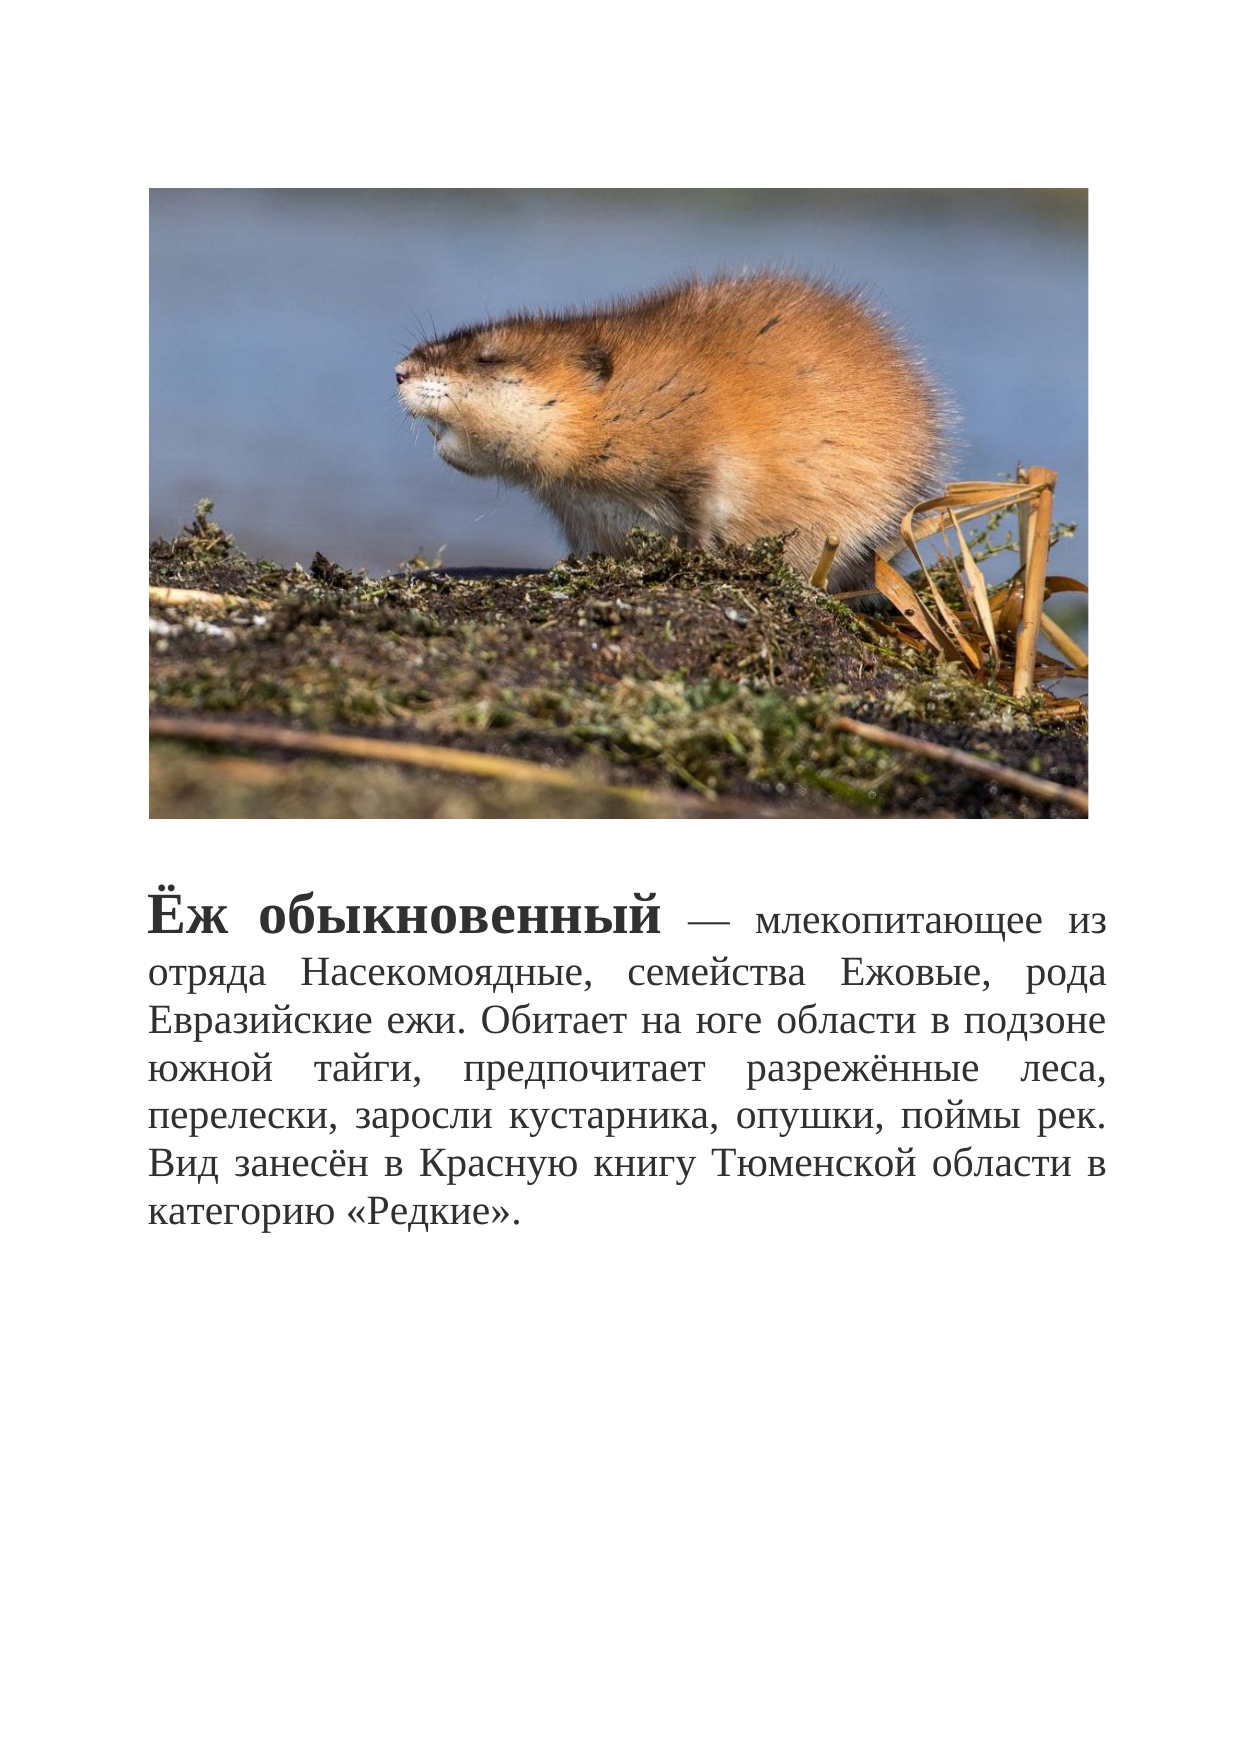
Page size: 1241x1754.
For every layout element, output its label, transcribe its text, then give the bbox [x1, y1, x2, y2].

text Ёж обыкновенный — млекопитающее из отряда Насекомоядные, семейства Ежовые, рода Евразийские ежи. Обитает на юге области в подзоне южной тайги, предпочитает разрежённые леса, перелески, заросли кустарника, опушки, поймы рек. Вид занесён в Красную книгу Тюменской области в категорию «Редкие». [148, 579, 1107, 1234]
picture [147, 188, 1088, 817]
